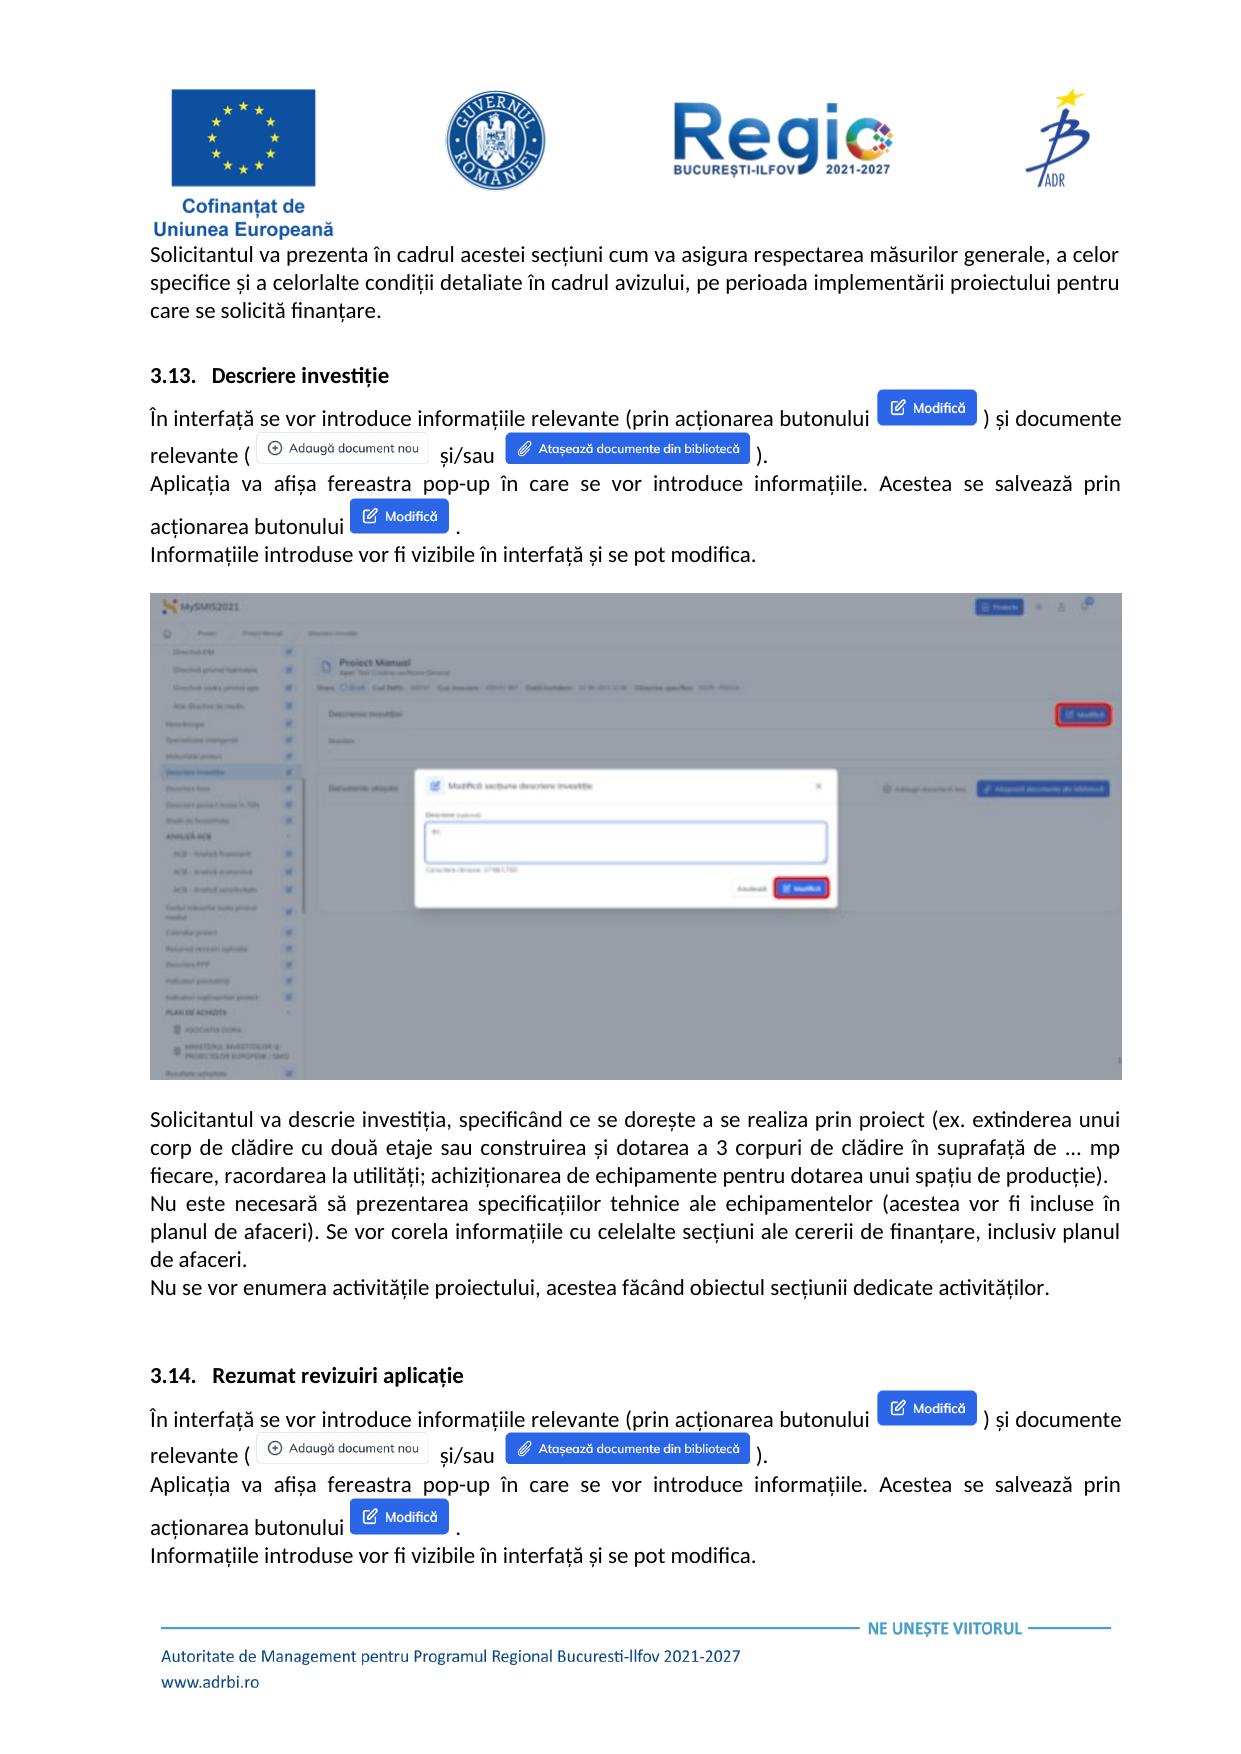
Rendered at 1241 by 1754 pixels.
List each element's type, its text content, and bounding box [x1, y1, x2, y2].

text Solicitantul va prezenta în cadrul acestei secțiuni cum va asigura respectarea măsurilor generale, a celor specifice și a celorlalte condiții detaliate în cadrul avizului, pe perioada implementării proiectului pentru care se solicită finanțare. [150, 240, 1122, 324]
picture [350, 497, 450, 535]
picture [505, 432, 751, 464]
picture [255, 1432, 430, 1464]
text Aplicația va afișa fereastra pop-up în care se vor introduce informațiile. Acestea se salvează prin acționarea butonului . [150, 1470, 1122, 1541]
text Informațiile introduse vor fi vizibile în interfață și se pot modifica. [150, 1541, 1122, 1569]
text Nu este necesară să prezentarea specificațiilor tehnice ale echipamentelor (acestea vor fi incluse în planul de afaceri). Se vor corela informațiile cu celelalte secțiuni ale cererii de finanțare, inclusiv planul de afaceri. [150, 1189, 1122, 1273]
text Informațiile introduse vor fi vizibile în interfață și se pot modifica. [150, 541, 1122, 568]
text Aplicația va afișa fereastra pop-up în care se vor introduce informațiile. Acestea se salvează prin acționarea butonului . [150, 469, 1122, 541]
picture [255, 432, 430, 464]
text În interfață se vor introduce informațiile relevante (prin acționarea butonului ) și documente relevante ( și/sau ). [150, 1389, 1122, 1470]
picture [505, 1432, 751, 1464]
subtitle Rezumat revizuiri aplicație [150, 1361, 1122, 1389]
picture [161, 1622, 1112, 1688]
subtitle Descriere investiție [150, 361, 1122, 389]
picture [877, 1389, 978, 1427]
text Solicitantul va descrie investiția, specificând ce se dorește a se realiza prin proiect (ex. extinderea unui corp de clădire cu două etaje sau construirea și dotarea a 3 corpuri de clădire în suprafață de ... mp fiecare, racordarea la utilități; achiziționarea de echipamente pentru dotarea unui spațiu de producție). [150, 1105, 1122, 1189]
picture [150, 88, 1092, 240]
picture [877, 389, 978, 427]
picture [150, 593, 1122, 1080]
text În interfață se vor introduce informațiile relevante (prin acționarea butonului ) și documente relevante ( și/sau ). [150, 389, 1122, 469]
text Nu se vor enumera activitățile proiectului, acestea făcând obiectul secțiunii dedicate activităților. [150, 1273, 1122, 1301]
picture [350, 1497, 450, 1536]
